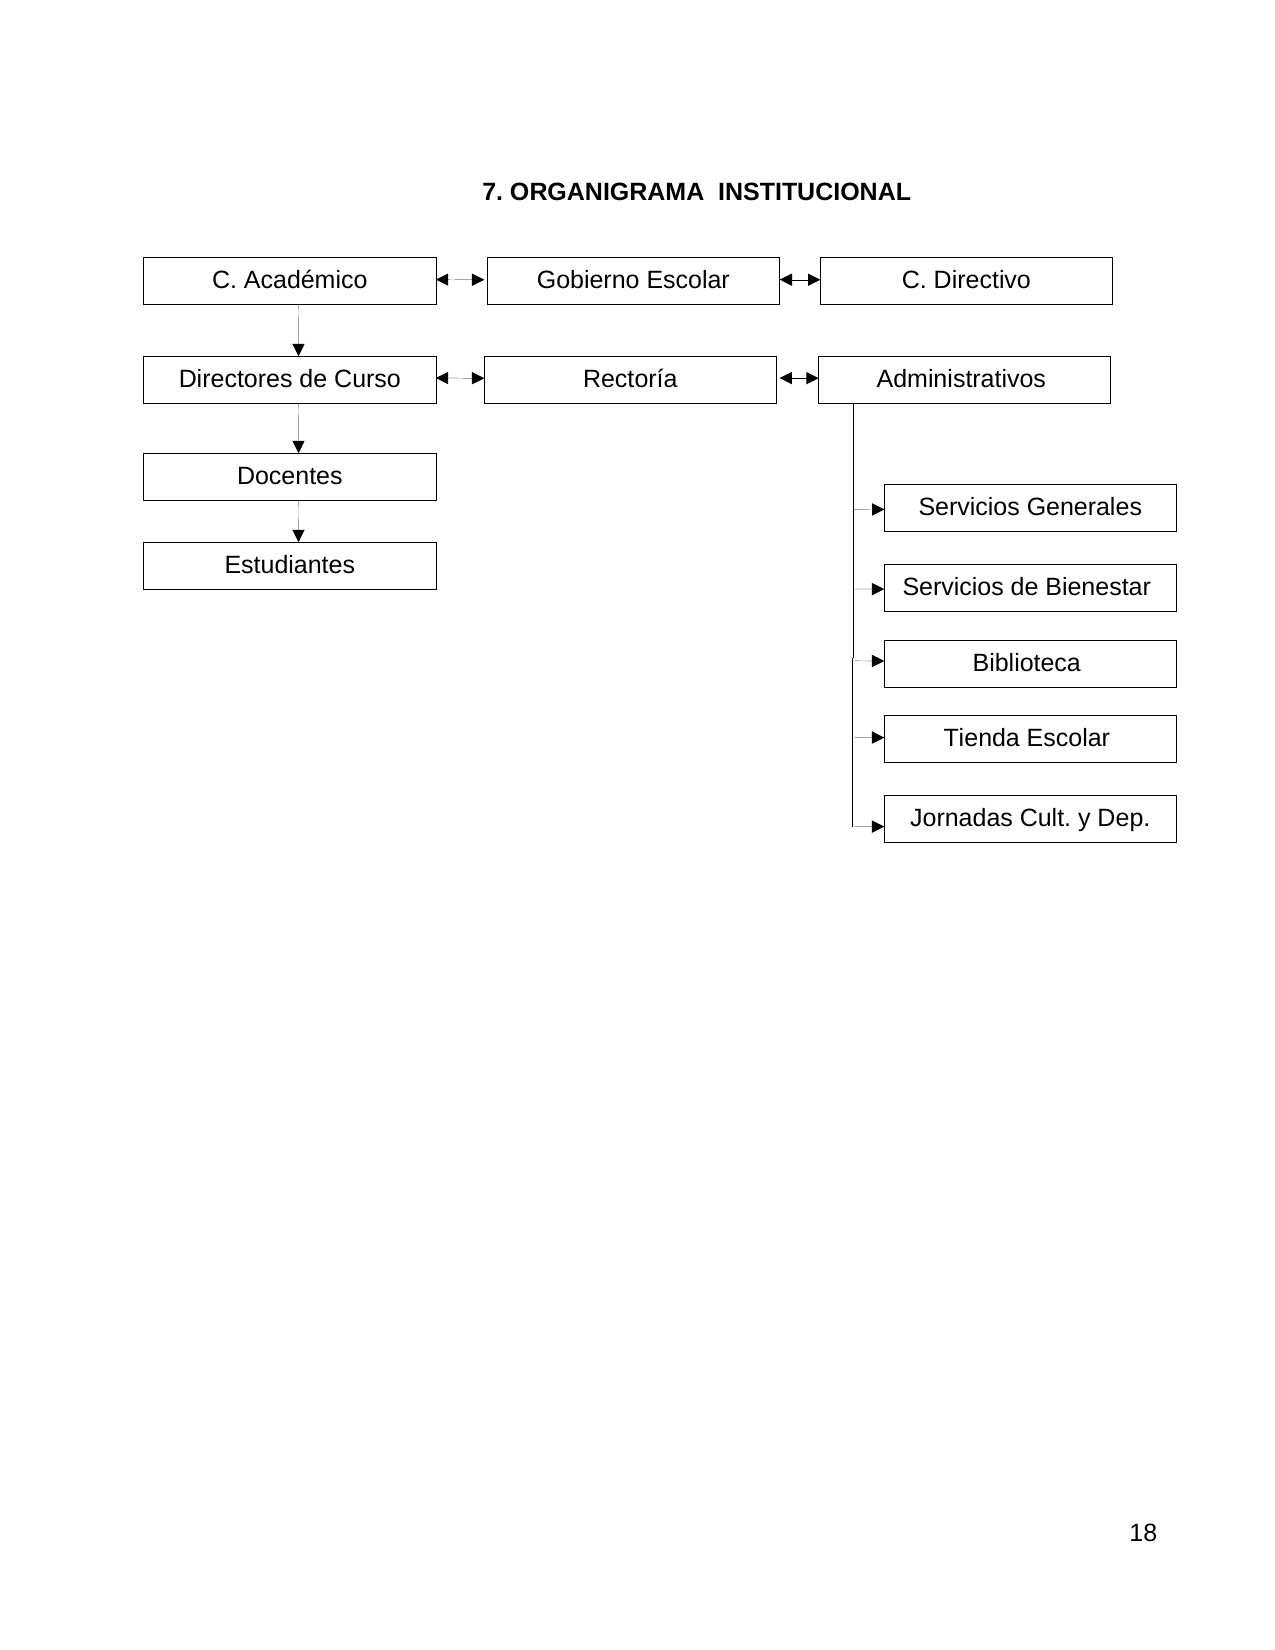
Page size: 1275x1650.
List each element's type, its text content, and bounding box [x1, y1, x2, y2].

text 7. ORGANIGRAMA INSTITUCIONAL [236, 177, 1157, 206]
